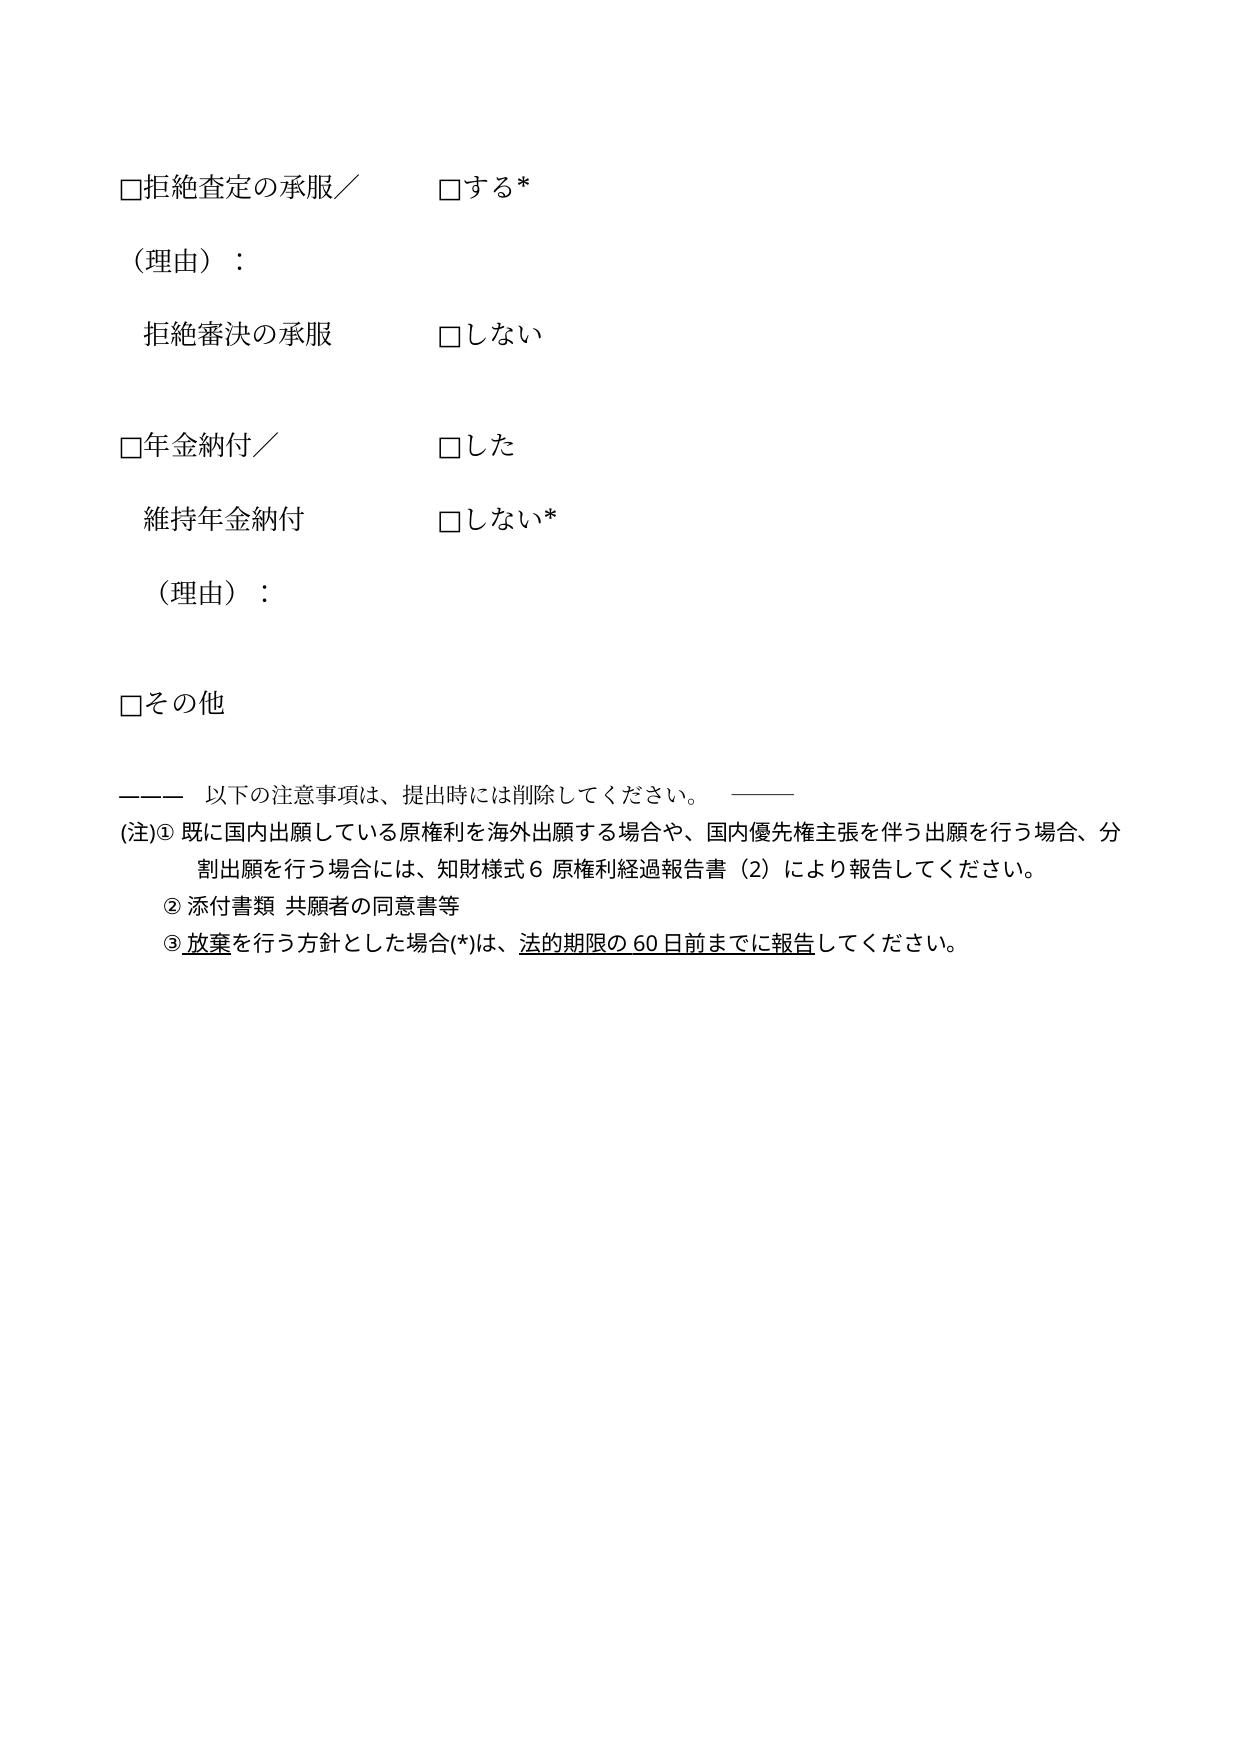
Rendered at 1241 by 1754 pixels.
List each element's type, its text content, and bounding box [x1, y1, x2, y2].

text □年金納付／ □した [118, 407, 1122, 481]
text （理由）： [118, 554, 1122, 628]
text ② 添付書類 共願者の同意書等 [118, 886, 1122, 923]
text □その他 [118, 665, 1122, 739]
text (注)① 既に国内出願している原権利を海外出願する場合や、国内優先権主張を伴う出願を行う場合、分割出願を行う場合には、知財様式６ 原権利経過報告書（2）により報告してください。 [121, 813, 1122, 886]
text 維持年金納付 □しない* [118, 481, 1122, 554]
text ③ 放棄を行う方針とした場合(*)は、法的期限の60日前までに報告してください。 [118, 923, 1122, 960]
text 拒絶審決の承服 □しない [118, 296, 1122, 370]
text ――― 以下の注意事項は、提出時には削除してください。 ――― [118, 776, 1122, 813]
text □拒絶査定の承服／ □する* [118, 149, 1122, 223]
text （理由）： [118, 223, 1122, 296]
